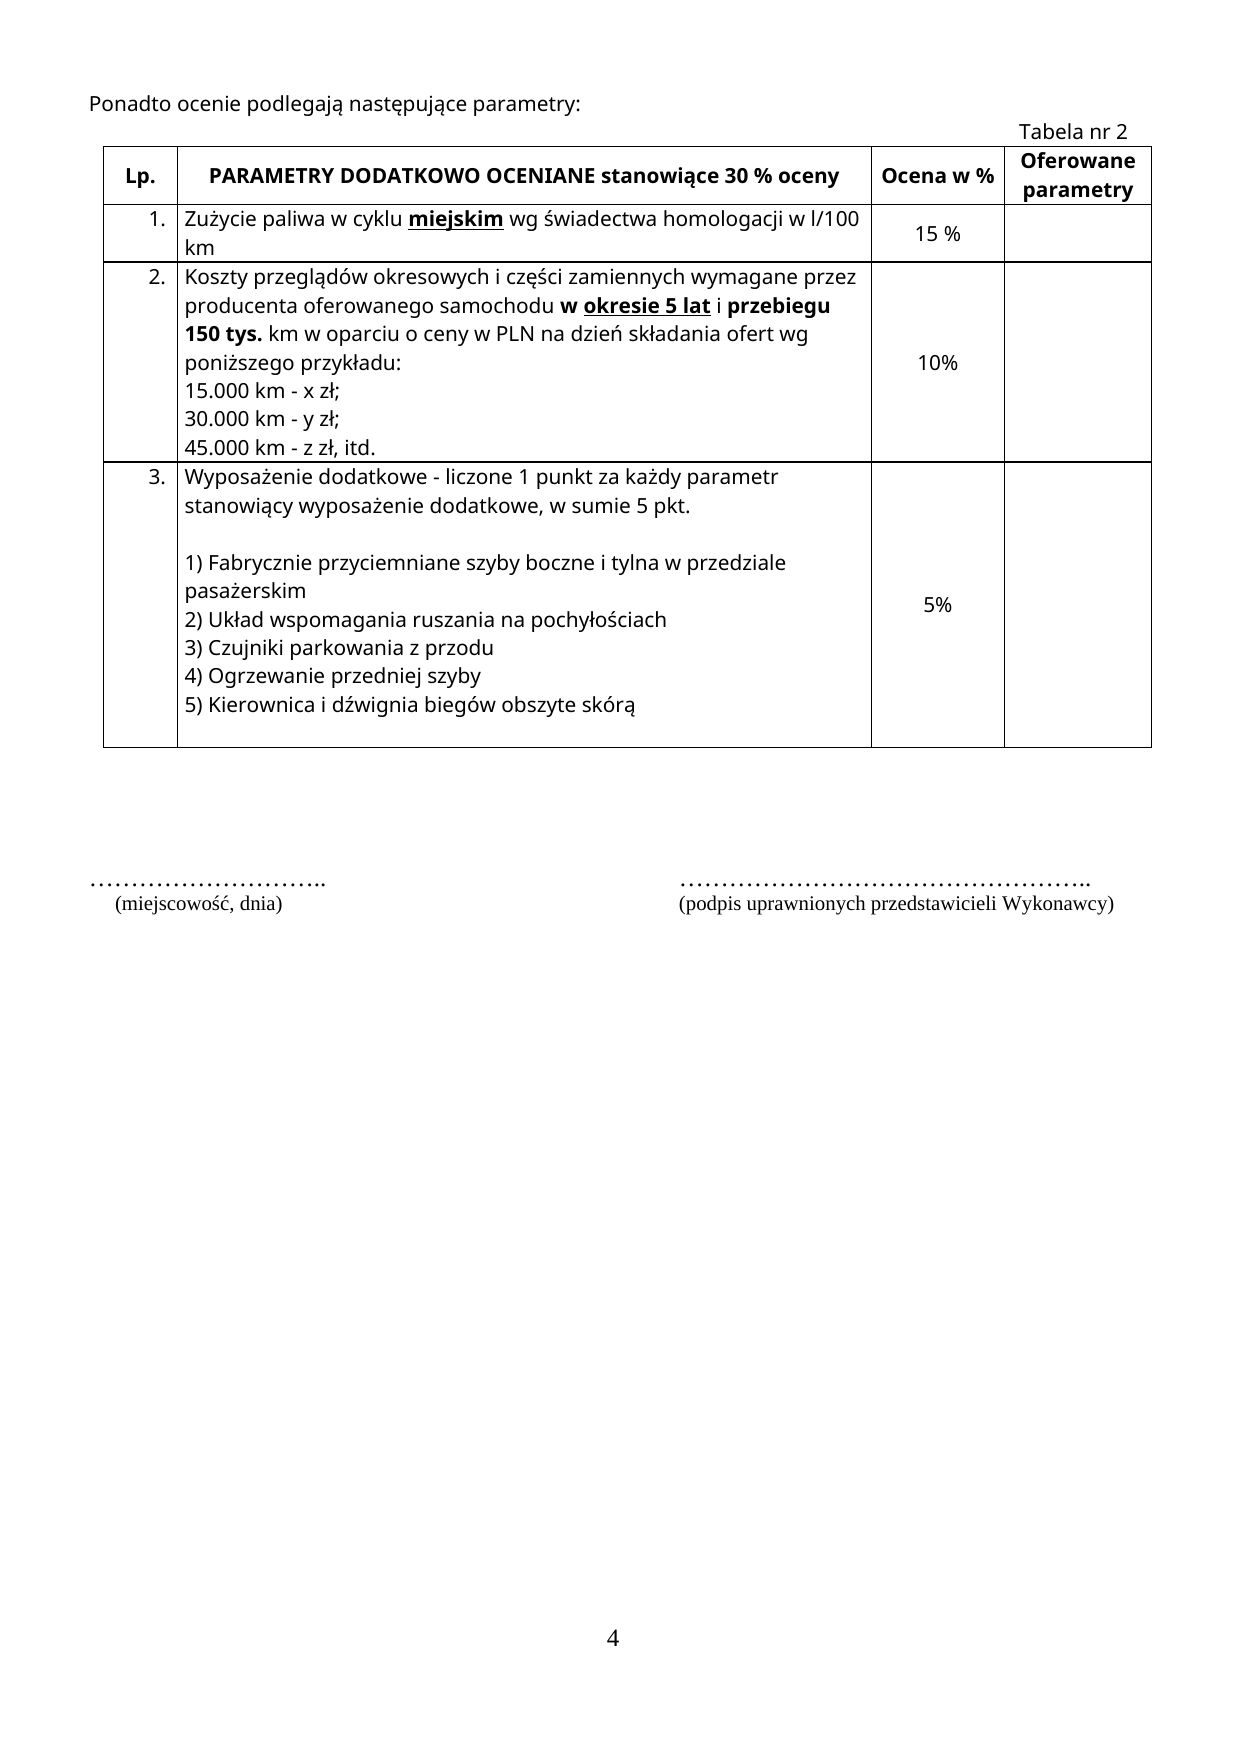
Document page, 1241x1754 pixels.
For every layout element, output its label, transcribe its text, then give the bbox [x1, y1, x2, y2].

table_header Ocena w % [872, 147, 1004, 203]
table_cell 5% [872, 463, 1004, 747]
table_cell Zużycie paliwa w cyklu miejskim wg świadectwa homologacji w l/100 km [178, 205, 871, 261]
table_header Oferowane parametry [1005, 147, 1151, 203]
text Tabela nr 2 [974, 117, 1152, 146]
table_header Lp. [104, 147, 177, 203]
table_cell [104, 205, 177, 261]
text Ponadto ocenie podlegają następujące parametry: [89, 89, 1137, 117]
table_cell [1005, 463, 1151, 747]
table_cell Wyposażenie dodatkowe - liczone 1 punkt za każdy parametr stanowiący wyposażenie dodatkowe, w sumie 5 pkt. 1) Fabrycznie przyciemniane szyby boczne i tylna w przedziale pasażerskim 2) Układ wspomagania ruszania na pochyłościach 3) Czujniki parkowania z przodu 4) Ogrzewanie przedniej szyby 5) Kierownica i dźwignia biegów obszyte skórą [178, 463, 871, 747]
text (miejscowość, dnia) (podpis uprawnionych przedstawicieli Wykonawcy) [89, 891, 1137, 915]
table_cell [1005, 205, 1151, 261]
table_cell 10% [872, 263, 1004, 461]
table_cell [104, 263, 177, 461]
text ……………………….. ………………………………………….. [89, 863, 1137, 891]
table_cell 15 % [872, 205, 1004, 261]
table_cell [104, 463, 177, 747]
table_header PARAMETRY DODATKOWO OCENIANE stanowiące 30 % oceny [178, 147, 871, 203]
table_cell [1005, 263, 1151, 461]
table_cell Koszty przeglądów okresowych i części zamiennych wymagane przez producenta oferowanego samochodu w okresie 5 lat i przebiegu 150 tys. km w oparciu o ceny w PLN na dzień składania ofert wg poniższego przykładu: 15.000 km - x zł; 30.000 km - y zł; 45.000 km - z zł, itd. [178, 263, 871, 461]
